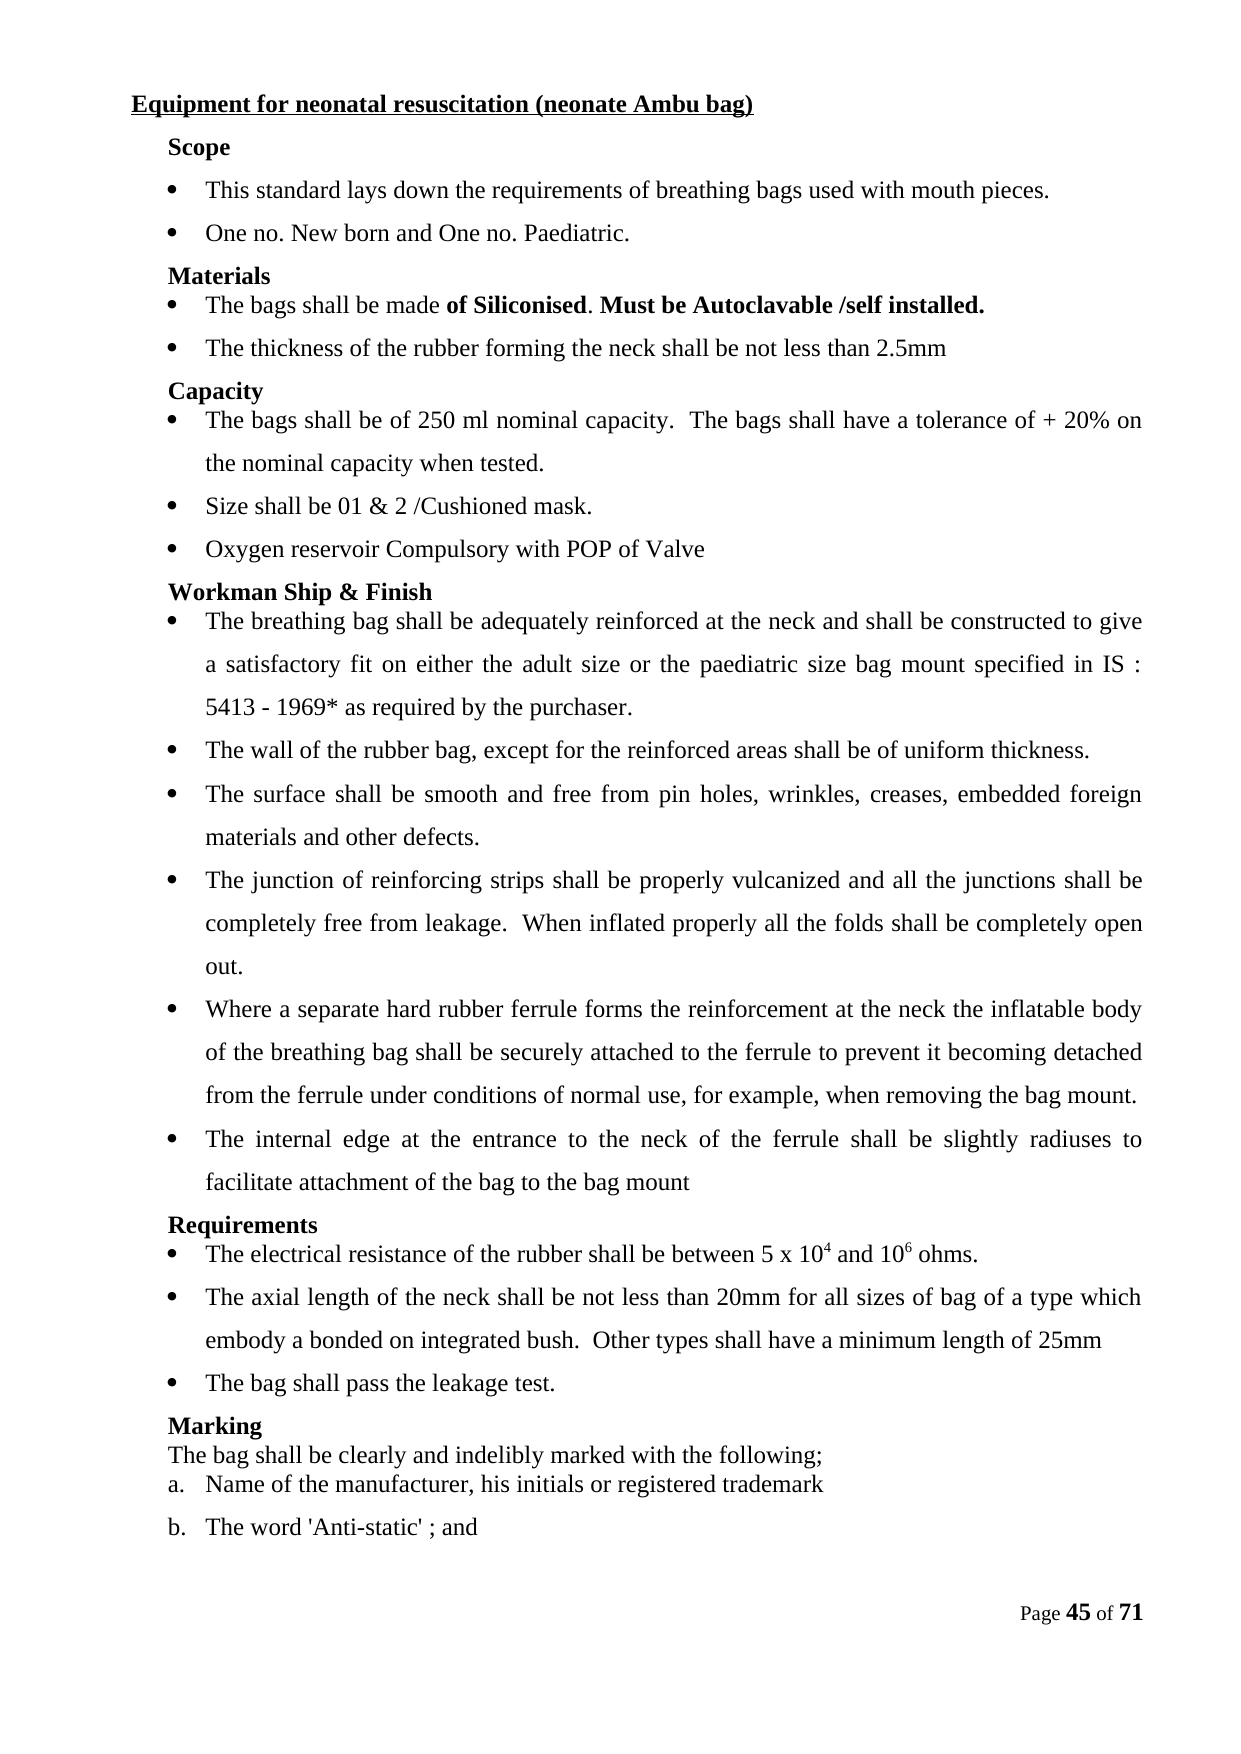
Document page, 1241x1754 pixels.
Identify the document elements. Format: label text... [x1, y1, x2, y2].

list The bags shall be made of Siliconised. Must be Autoclavable /self installed. [168, 290, 1143, 319]
list One no. New born and One no. Paediatric. [168, 218, 1143, 247]
list Size shall be 01 & 2 /Cushioned mask. [168, 491, 1143, 520]
list The electrical resistance of the rubber shall be between 5 x 104 and 106 ohms. [168, 1239, 1143, 1267]
text Materials [168, 261, 1143, 290]
text Capacity [168, 376, 1143, 405]
list This standard lays down the requirements of breathing bags used with mouth pieces. [168, 175, 1143, 204]
list The thickness of the rubber forming the neck shall be not less than 2.5mm [168, 333, 1143, 362]
list The internal edge at the entrance to the neck of the ferrule shall be slightly radiuses to facilitate attachment of the bag to the bag mount [168, 1124, 1143, 1196]
list The word 'Anti-static' ; and [168, 1512, 1143, 1541]
list The bag shall pass the leakage test. [168, 1368, 1143, 1397]
list The wall of the rubber bag, except for the reinforced areas shall be of uniform thickness. [168, 736, 1143, 764]
text The bag shall be clearly and indelibly marked with the following; [168, 1440, 1143, 1469]
list Name of the manufacturer, his initials or registered trademark [168, 1469, 1143, 1497]
list The junction of reinforcing strips shall be properly vulcanized and all the junctions shall be completely free from leakage. When inflated properly all the folds shall be completely open out. [168, 865, 1143, 980]
list Oxygen reservoir Compulsory with POP of Valve [168, 534, 1143, 563]
text Requirements [168, 1210, 1143, 1239]
list The surface shall be smooth and free from pin holes, wrinkles, creases, embedded foreign materials and other defects. [168, 779, 1143, 851]
list The bags shall be of 250 ml nominal capacity. The bags shall have a tolerance of + 20% on the nominal capacity when tested. [168, 405, 1143, 477]
text Marking [168, 1411, 1143, 1440]
list The breathing bag shall be adequately reinforced at the neck and shall be constructed to give a satisfactory fit on either the adult size or the paediatric size bag mount specified in IS : 5413 - 1969* as required by the purchaser. [168, 606, 1143, 721]
text Equipment for neonatal resuscitation (neonate Ambu bag) [131, 89, 1143, 117]
text Scope [168, 132, 1143, 161]
list The axial length of the neck shall be not less than 20mm for all sizes of bag of a type which embody a bonded on integrated bush. Other types shall have a minimum length of 25mm [168, 1282, 1143, 1354]
list Where a separate hard rubber ferrule forms the reinforcement at the neck the inflatable body of the breathing bag shall be securely attached to the ferrule to prevent it becoming detached from the ferrule under conditions of normal use, for example, when removing the bag mount. [168, 994, 1143, 1109]
text Workman Ship & Finish [168, 577, 1143, 606]
